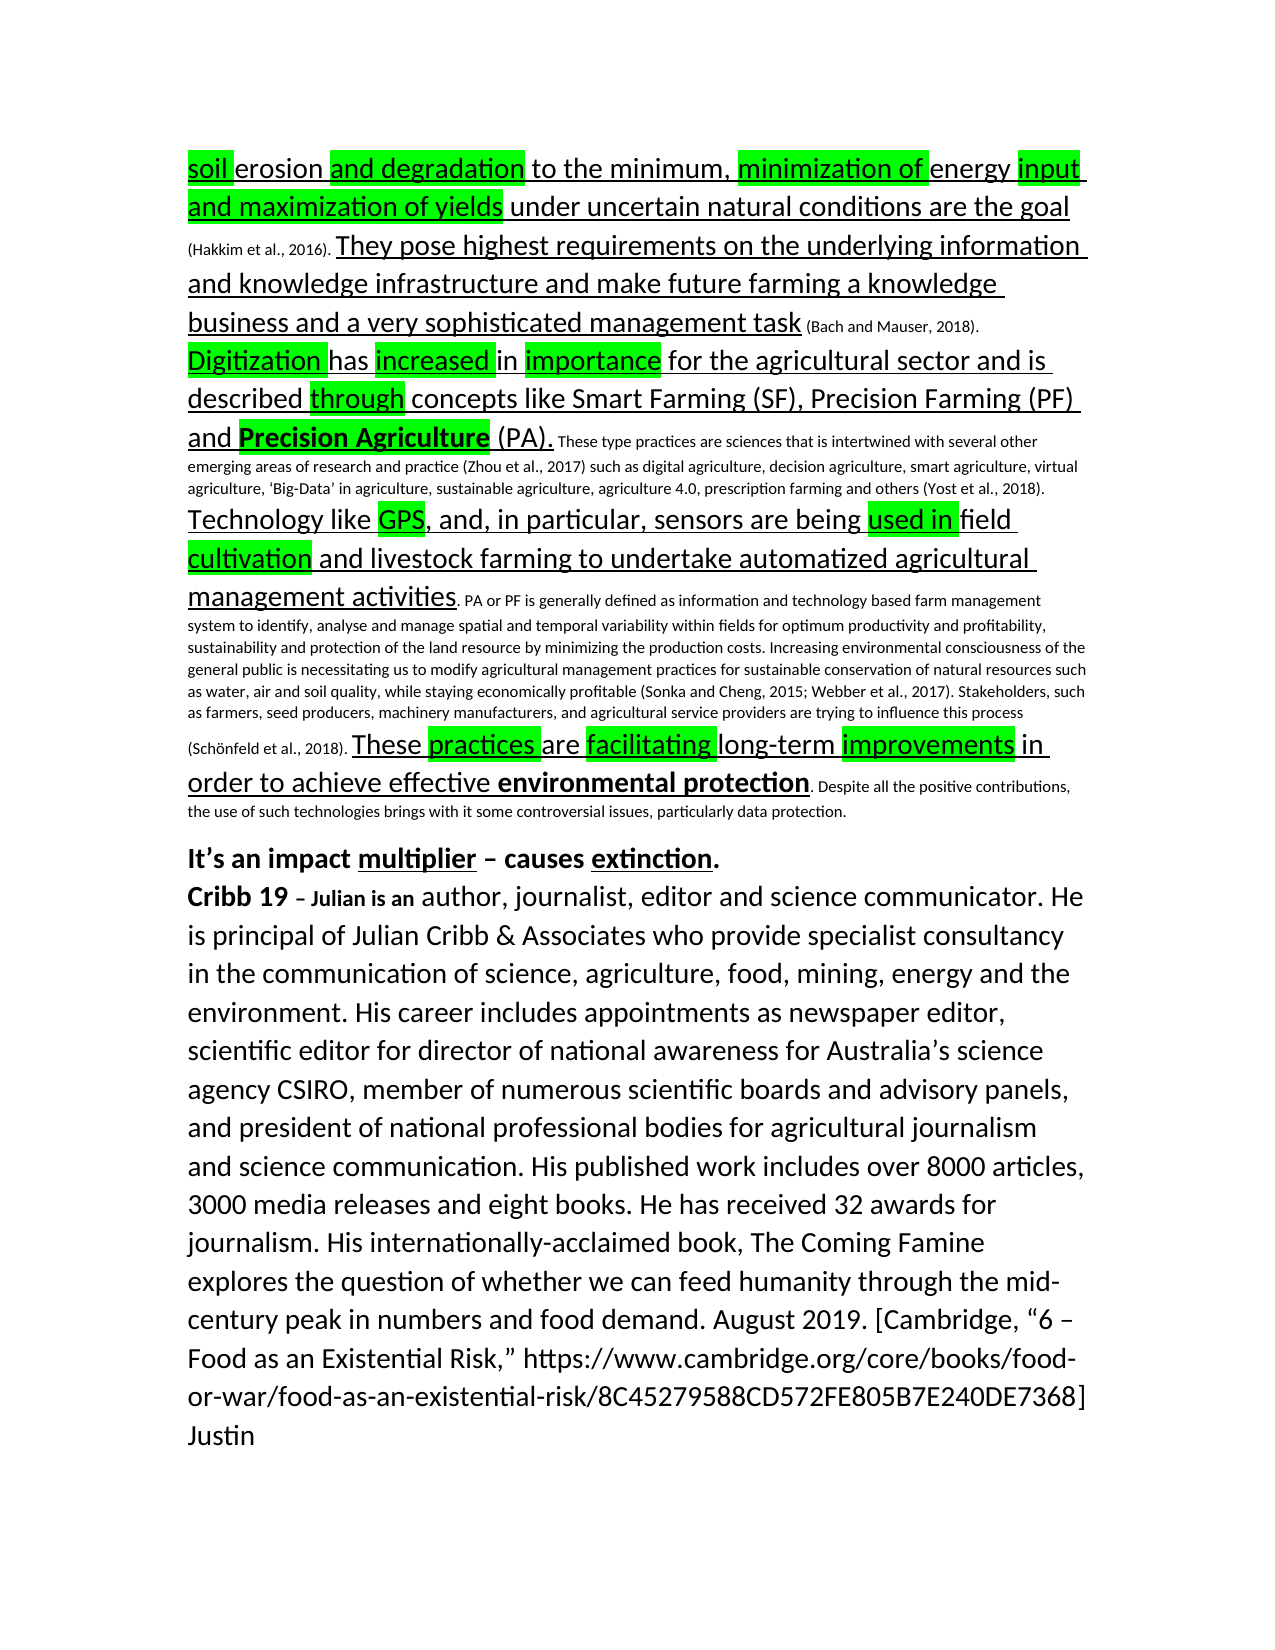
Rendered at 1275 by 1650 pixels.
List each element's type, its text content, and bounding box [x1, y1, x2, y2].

subtitle It’s an impact multiplier – causes extinction. [187, 840, 1087, 876]
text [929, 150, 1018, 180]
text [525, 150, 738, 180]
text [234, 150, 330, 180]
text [187, 181, 1087, 822]
text Cribb 19 – Julian is an author, journalist, editor and science communicator. He is principal of Julian Cribb & Associates who provide specialist consultancy in the communication of science, agriculture, food, mining, energy and the environment. His career includes appointments as newspaper editor, scientific editor for director of national awareness for Australia’s science agency CSIRO, member of numerous scientific boards and advisory panels, and president of national professional bodies for agricultural journalism and science communication. His published work includes over 8000 articles, 3000 media releases and eight books. He has received 32 awards for journalism. His internationally-acclaimed book, The Coming Famine explores the question of whether we can feed humanity through the mid-century peak in numbers and food demand. August 2019. [Cambridge, “6 – Food as an Existential Risk,” https://www.cambridge.org/core/books/food-or-war/food-as-an-existential-risk/8C45279588CD572FE805B7E240DE7368] Justin [187, 878, 1087, 1452]
